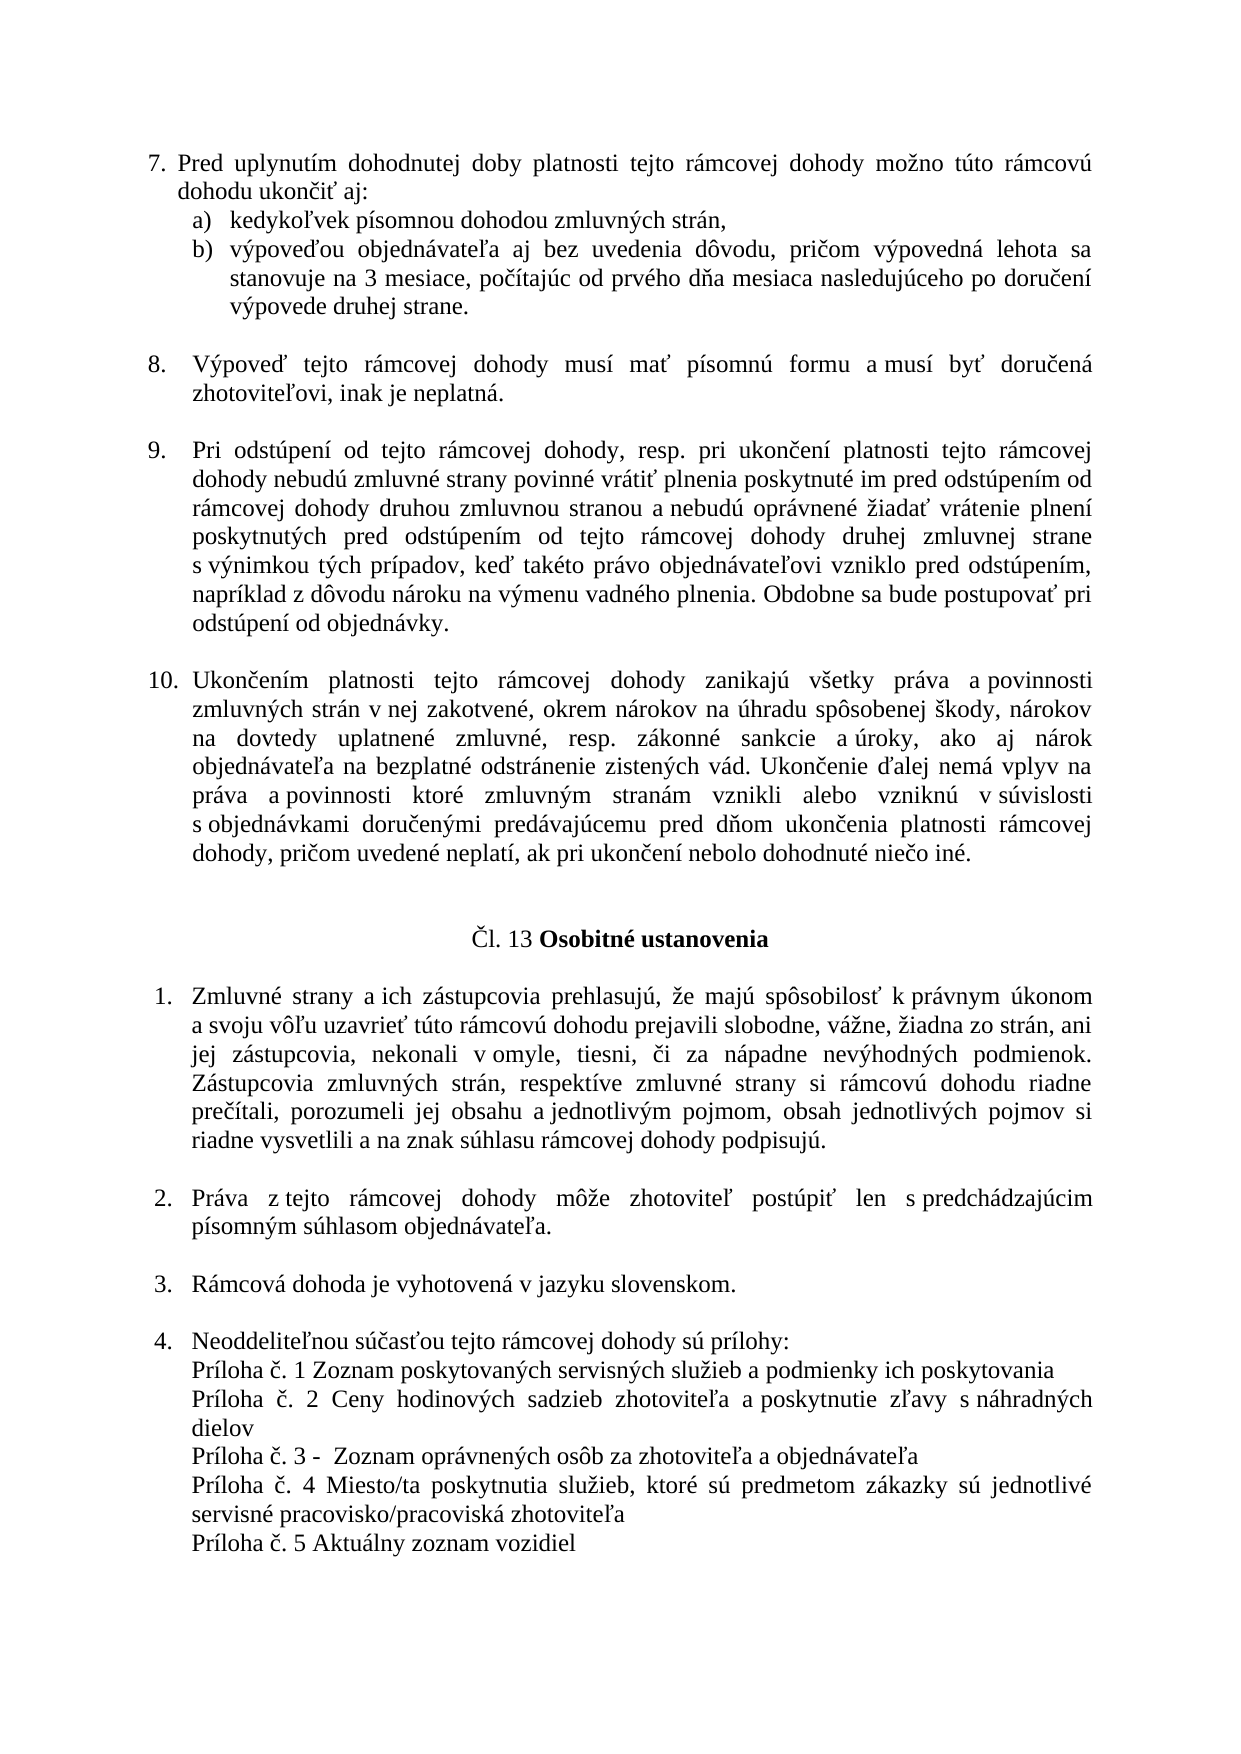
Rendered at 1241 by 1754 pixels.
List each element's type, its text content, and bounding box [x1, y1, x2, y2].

list kedykoľvek písomnou dohodou zmluvných strán, [192, 205, 1093, 234]
list výpoveďou objednávateľa aj bez uvedenia dôvodu, pričom výpovedná lehota sa stanovuje na 3 mesiace, počítajúc od prvého dňa mesiaca nasledujúceho po doručení výpovede druhej strane. [192, 234, 1093, 320]
list Príloha č. 5 Aktuálny zoznam vozidiel [191, 1528, 1093, 1556]
list Práva z tejto rámcovej dohody môže zhotoviteľ postúpiť len s predchádzajúcim písomným súhlasom objednávateľa. [154, 1183, 1093, 1240]
list Príloha č. 3 - Zoznam oprávnených osôb za zhotoviteľa a objednávateľa [191, 1441, 1093, 1470]
list Zmluvné strany a ich zástupcovia prehlasujú, že majú spôsobilosť k právnym úkonom a svoju vôľu uzavrieť túto rámcovú dohodu prejavili slobodne, vážne, žiadna zo strán, ani jej zástupcovia, nekonali v omyle, tiesni, či za nápadne nevýhodných podmienok. Zástupcovia zmluvných strán, respektíve zmluvné strany si rámcovú dohodu riadne prečítali, porozumeli jej obsahu a jednotlivým pojmom, obsah jednotlivých pojmov si riadne vysvetlili a na znak súhlasu rámcovej dohody podpisujú. [154, 981, 1093, 1154]
list Výpoveď tejto rámcovej dohody musí mať písomnú formu a musí byť doručená zhotoviteľovi, inak je neplatná. [148, 349, 1093, 406]
list Príloha č. 1 Zoznam poskytovaných servisných služieb a podmienky ich poskytovania [191, 1355, 1093, 1384]
text Čl. 13 Osobitné ustanovenia [148, 924, 1093, 953]
list Pred uplynutím dohodnutej doby platnosti tejto rámcovej dohody možno túto rámcovú dohodu ukončiť aj: [148, 148, 1093, 205]
list Príloha č. 4 Miesto/ta poskytnutia služieb, ktoré sú predmetom zákazky sú jednotlivé servisné pracovisko/pracoviská zhotoviteľa [191, 1470, 1093, 1528]
list Neoddeliteľnou súčasťou tejto rámcovej dohody sú prílohy: [154, 1326, 1093, 1355]
list Pri odstúpení od tejto rámcovej dohody, resp. pri ukončení platnosti tejto rámcovej dohody nebudú zmluvné strany povinné vrátiť plnenia poskytnuté im pred odstúpením od rámcovej dohody druhou zmluvnou stranou a nebudú oprávnené žiadať vrátenie plnení poskytnutých pred odstúpením od tejto rámcovej dohody druhej zmluvnej strane s výnimkou tých prípadov, keď takéto právo objednávateľovi vzniklo pred odstúpením, napríklad z dôvodu nároku na výmenu vadného plnenia. Obdobne sa bude postupovať pri odstúpení od objednávky. [148, 435, 1093, 636]
list Ukončením platnosti tejto rámcovej dohody zanikajú všetky práva a povinnosti zmluvných strán v nej zakotvené, okrem nárokov na úhradu spôsobenej škody, nárokov na dovtedy uplatnené zmluvné, resp. zákonné sankcie a úroky, ako aj nárok objednávateľa na bezplatné odstránenie zistených vád. Ukončenie ďalej nemá vplyv na práva a povinnosti ktoré zmluvným stranám vznikli alebo vzniknú v súvislosti s objednávkami doručenými predávajúcemu pred dňom ukončenia platnosti rámcovej dohody, pričom uvedené neplatí, ak pri ukončení nebolo dohodnuté niečo iné. [148, 665, 1093, 866]
list Príloha č. 2 Ceny hodinových sadzieb zhotoviteľa a poskytnutie zľavy s náhradných dielov [191, 1384, 1093, 1441]
list Rámcová dohoda je vyhotovená v jazyku slovenskom. [154, 1269, 1093, 1298]
